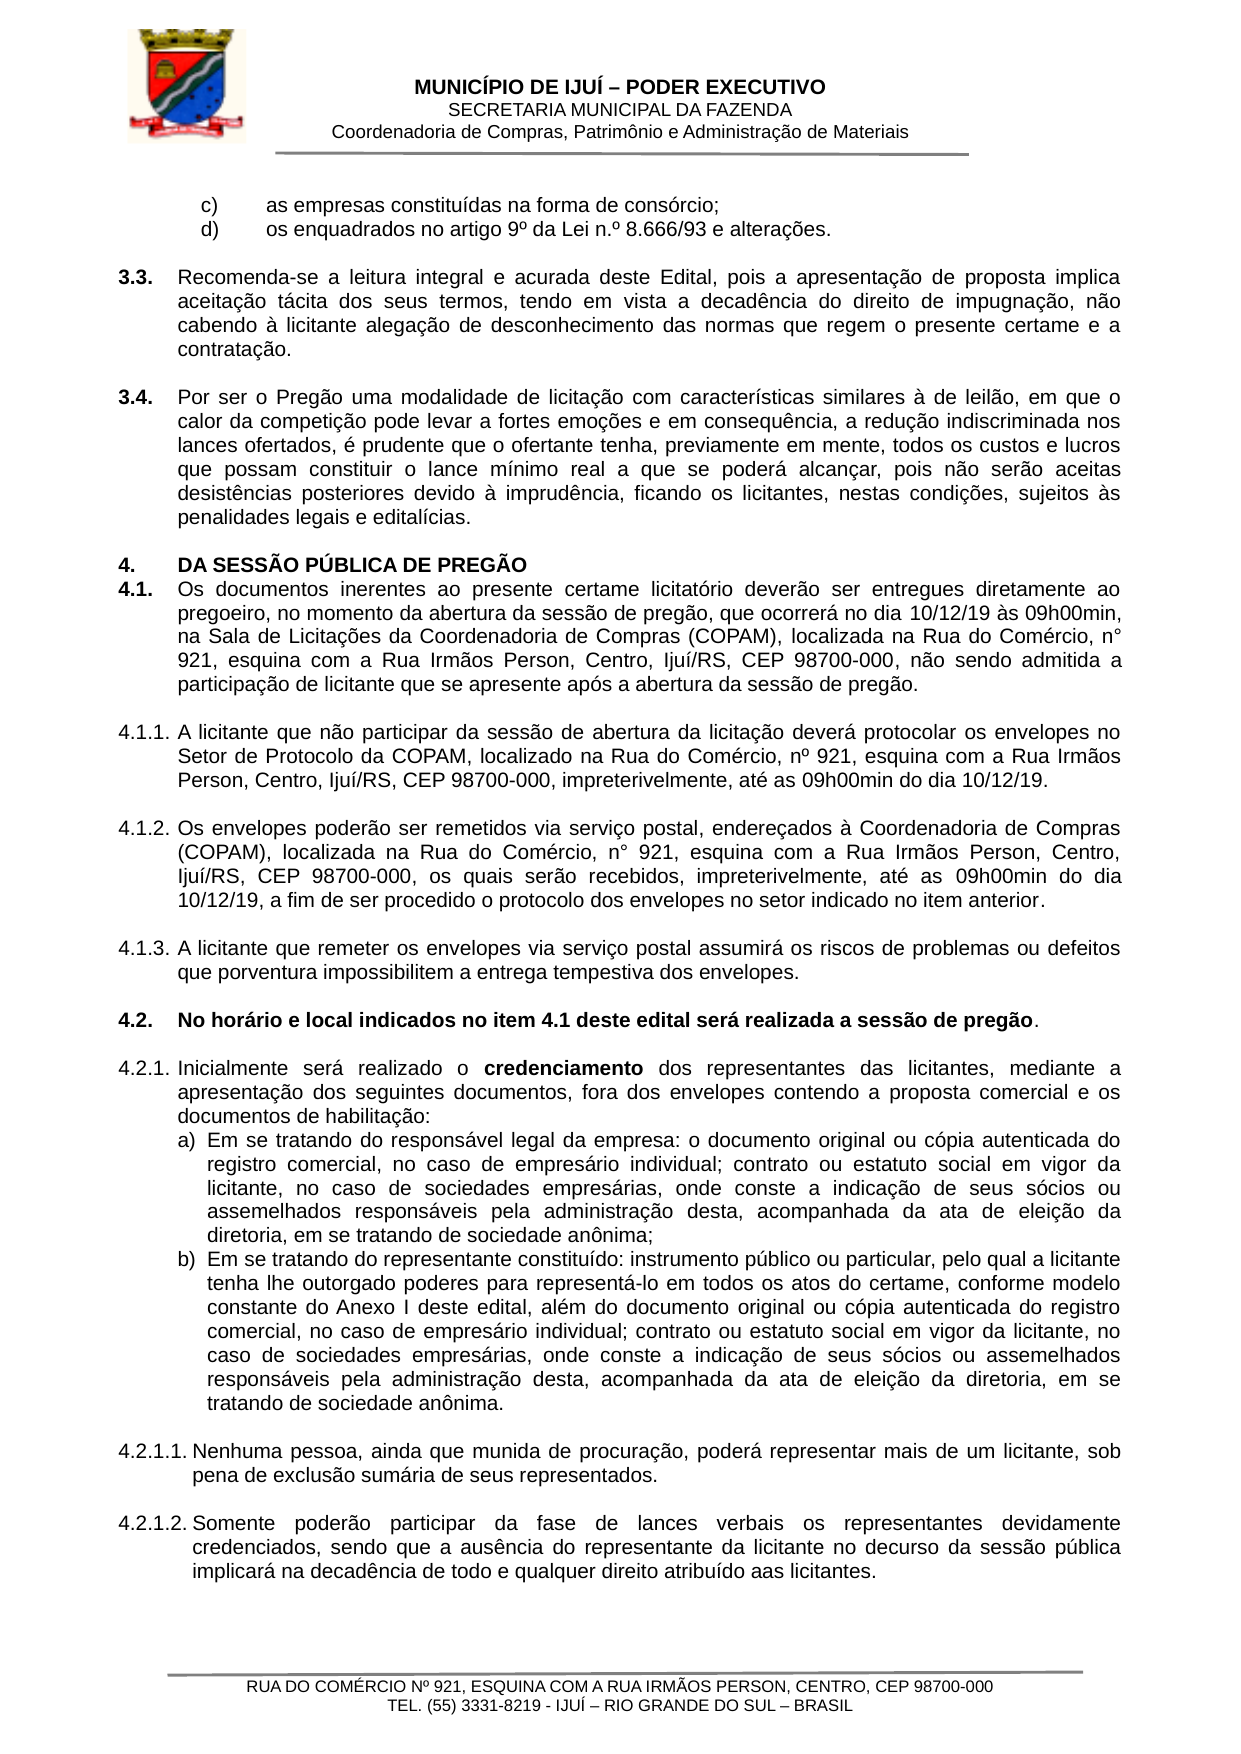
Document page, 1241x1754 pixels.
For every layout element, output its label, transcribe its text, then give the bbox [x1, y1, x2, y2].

list Por ser o Pregão uma modalidade de licitação com características similares à de leilão, em que o calor da competição pode levar a fortes emoções e em consequência, a redução indiscriminada nos lances ofertados, é prudente que o ofertante tenha, previamente em mente, todos os custos e lucros que possam constituir o lance mínimo real a que se poderá alcançar, pois não serão aceitas desistências posteriores devido à imprudência, ficando os licitantes, nestas condições, sujeitos às penalidades legais e editalícias. [118, 385, 1122, 528]
list Nenhuma pessoa, ainda que munida de procuração, poderá representar mais de um licitante, sob pena de exclusão sumária de seus representados. [118, 1439, 1122, 1487]
list Inicialmente será realizado o credenciamento dos representantes das licitantes, mediante a apresentação dos seguintes documentos, fora dos envelopes contendo a proposta comercial e os documentos de habilitação: [118, 1056, 1122, 1127]
list Somente poderão participar da fase de lances verbais os representantes devidamente credenciados, sendo que a ausência do representante da licitante no decurso da sessão pública implicará na decadência de todo e qualquer direito atribuído aas licitantes. [118, 1511, 1122, 1583]
list Os documentos inerentes ao presente certame licitatório deverão ser entregues diretamente ao pregoeiro, no momento da abertura da sessão de pregão, que ocorrerá no dia 10/12/19 às 09h00min, na Sala de Licitações da Coordenadoria de Compras (COPAM), localizada na Rua do Comércio, n° 921, esquina com a Rua Irmãos Person, Centro, Ijuí/RS, CEP 98700-000, não sendo admitida a participação de licitante que se apresente após a abertura da sessão de pregão. [118, 576, 1122, 696]
text c) as empresas constituídas na forma de consórcio; [201, 193, 1122, 217]
list Recomenda-se a leitura integral e acurada deste Edital, pois a apresentação de proposta implica aceitação tácita dos seus termos, tendo em vista a decadência do direito de impugnação, não cabendo à licitante alegação de desconhecimento das normas que regem o presente certame e a contratação. [118, 265, 1122, 361]
list A licitante que não participar da sessão de abertura da licitação deverá protocolar os envelopes no Setor de Protocolo da COPAM, localizado na Rua do Comércio, nº 921, esquina com a Rua Irmãos Person, Centro, Ijuí/RS, CEP 98700-000, impreterivelmente, até as 09h00min do dia 10/12/19. [118, 720, 1122, 792]
text d) os enquadrados no artigo 9º da Lei n.º 8.666/93 e alterações. [201, 217, 1122, 241]
list DA SESSÃO PÚBLICA DE PREGÃO [118, 552, 1122, 576]
list A licitante que remeter os envelopes via serviço postal assumirá os riscos de problemas ou defeitos que porventura impossibilitem a entrega tempestiva dos envelopes. [118, 936, 1122, 984]
list Em se tratando do representante constituído: instrumento público ou particular, pelo qual a licitante tenha lhe outorgado poderes para representá-lo em todos os atos do certame, conforme modelo constante do Anexo I deste edital, além do documento original ou cópia autenticada do registro comercial, no caso de empresário individual; contrato ou estatuto social em vigor da licitante, no caso de sociedades empresárias, onde conste a indicação de seus sócios ou assemelhados responsáveis pela administração desta, acompanhada da ata de eleição da diretoria, em se tratando de sociedade anônima. [177, 1247, 1122, 1415]
list No horário e local indicados no item 4.1 deste edital será realizada a sessão de pregão. [118, 1008, 1122, 1032]
list Os envelopes poderão ser remetidos via serviço postal, endereçados à Coordenadoria de Compras (COPAM), localizada na Rua do Comércio, n° 921, esquina com a Rua Irmãos Person, Centro, Ijuí/RS, CEP 98700-000, os quais serão recebidos, impreterivelmente, até as 09h00min do dia 10/12/19, a fim de ser procedido o protocolo dos envelopes no setor indicado no item anterior. [118, 816, 1122, 912]
picture [126, 29, 247, 146]
list Em se tratando do responsável legal da empresa: o documento original ou cópia autenticada do registro comercial, no caso de empresário individual; contrato ou estatuto social em vigor da licitante, no caso de sociedades empresárias, onde conste a indicação de seus sócios ou assemelhados responsáveis pela administração desta, acompanhada da ata de eleição da diretoria, em se tratando de sociedade anônima; [177, 1127, 1122, 1247]
